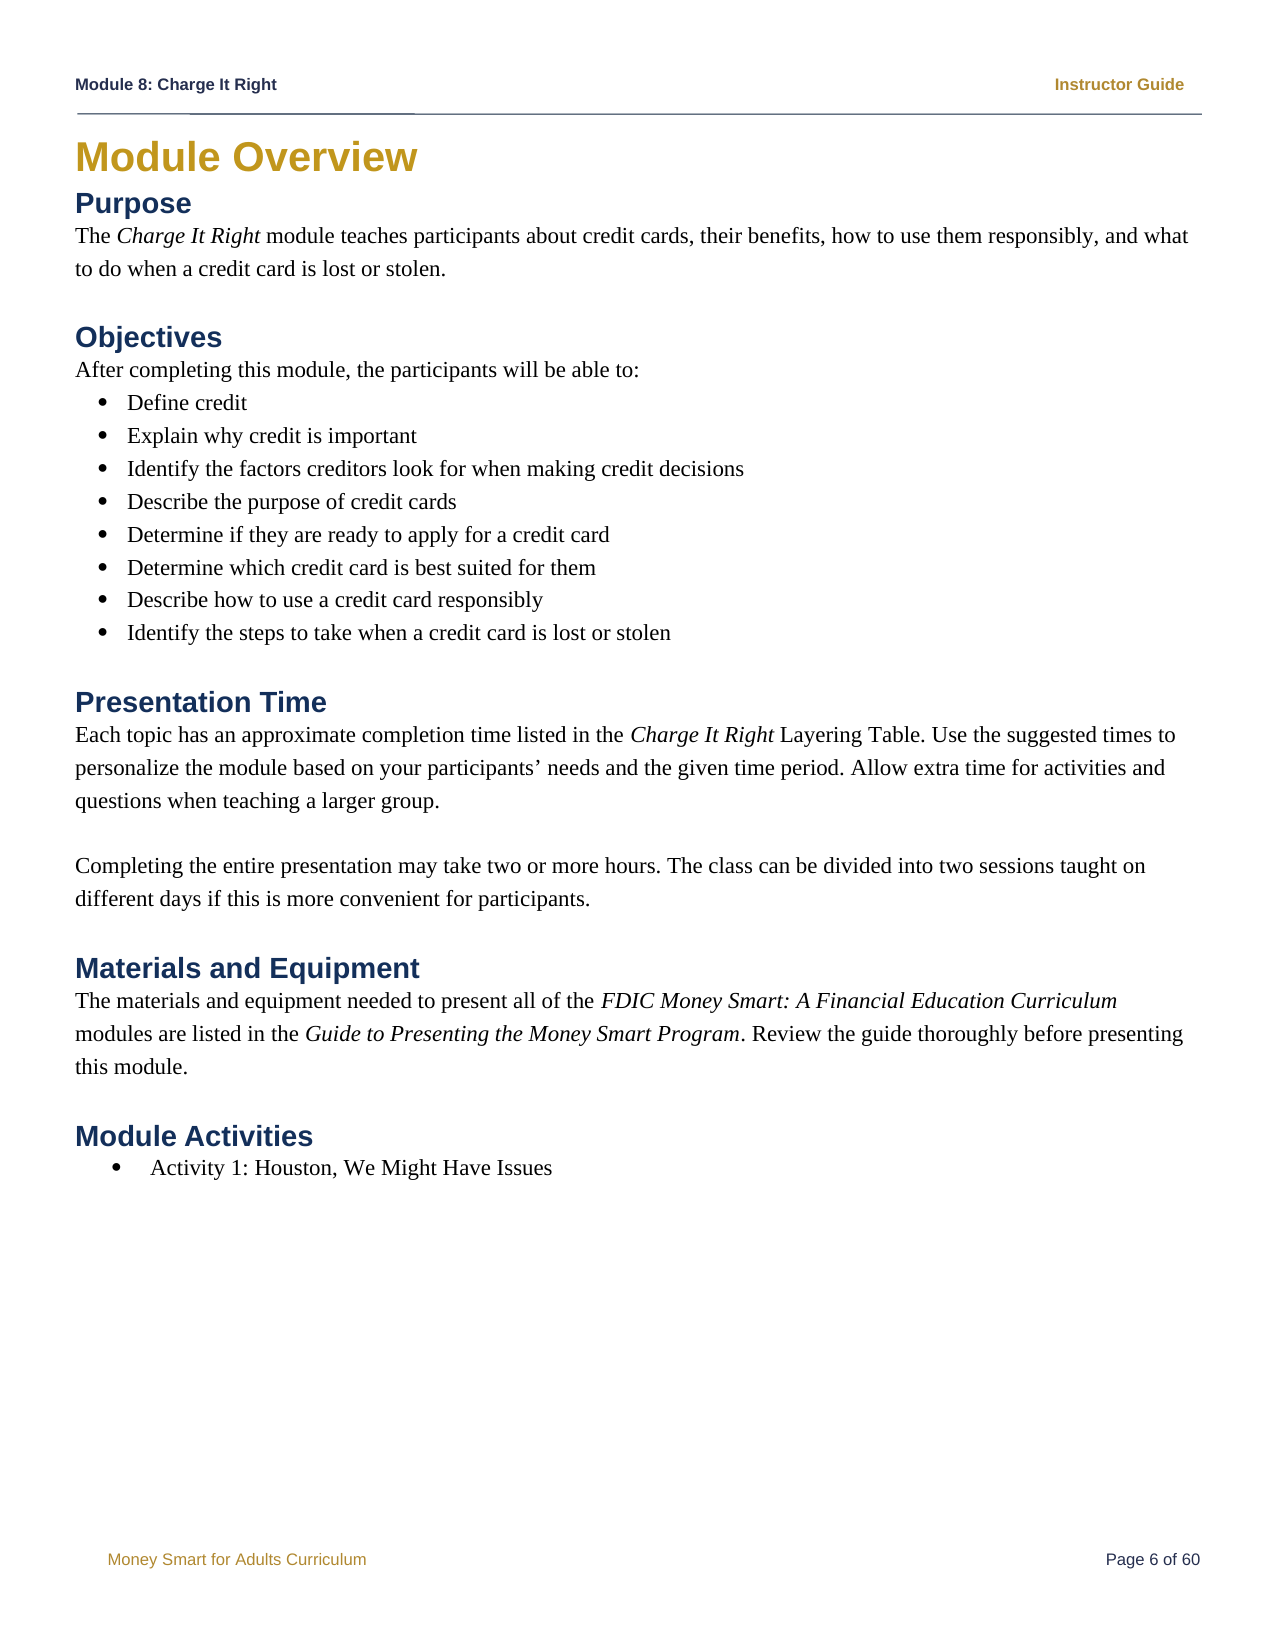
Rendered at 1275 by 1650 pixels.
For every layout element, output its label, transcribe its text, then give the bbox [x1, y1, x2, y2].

list Explain why credit is important [99, 422, 1200, 448]
list Define credit [99, 389, 1200, 415]
list Describe how to use a credit card responsibly [99, 586, 1200, 613]
text Each topic has an approximate completion time listed in the Charge It Right Layering Table. Use the suggested times to personalize the module based on your participants’ needs and the given time period. Allow extra time for activities and questions when teaching a larger group. [75, 721, 1200, 813]
text The Charge It Right module teaches participants about credit cards, their benefits, how to use them responsibly, and what to do when a credit card is lost or stolen. [75, 222, 1200, 281]
subtitle Module Overview [75, 132, 1200, 180]
subtitle Materials and Equipment [75, 951, 1200, 985]
subtitle Module Activities [75, 1118, 1200, 1152]
subtitle Presentation Time [75, 685, 1200, 719]
list Describe the purpose of credit cards [99, 488, 1200, 514]
list Identify the factors creditors look for when making credit decisions [99, 455, 1200, 481]
list Determine which credit card is best suited for them [99, 553, 1200, 580]
list Determine if they are ready to apply for a credit card [99, 521, 1200, 547]
text The materials and equipment needed to present all of the FDIC Money Smart: A Financial Education Curriculum modules are listed in the Guide to Presenting the Money Smart Program. Review the guide thoroughly before presenting this module. [75, 987, 1200, 1079]
text After completing this module, the participants will be able to: [75, 356, 1200, 382]
text Completing the entire presentation may take two or more hours. The class can be divided into two sessions taught on different days if this is more convenient for participants. [75, 852, 1200, 912]
subtitle Objectives [75, 320, 1200, 354]
list Activity 1: Houston, We Might Have Issues [112, 1154, 1200, 1181]
list Identify the steps to take when a credit card is lost or stolen [99, 619, 1200, 646]
subtitle Purpose [75, 186, 1200, 219]
